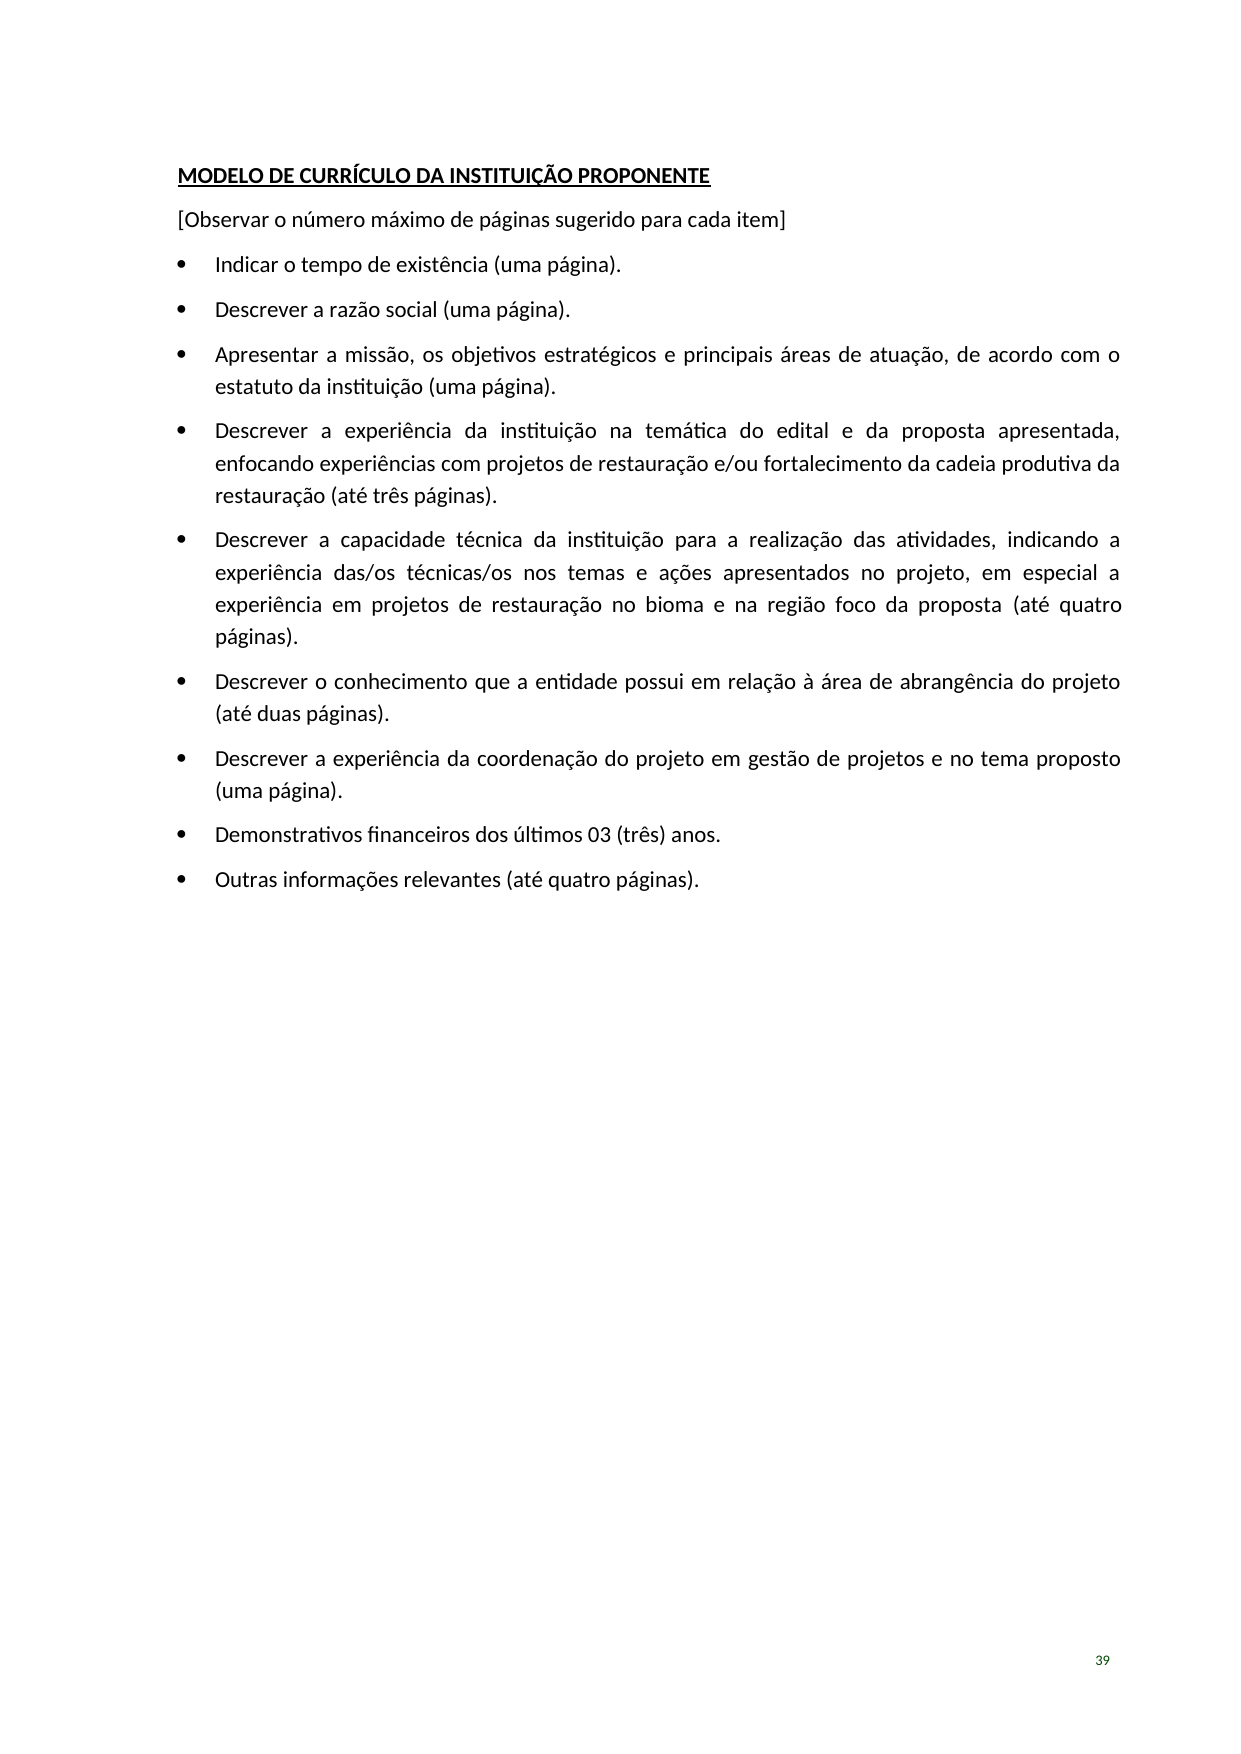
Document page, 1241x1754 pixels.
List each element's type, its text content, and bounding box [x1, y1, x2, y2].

list Outras informações relevantes (até quatro páginas). [177, 865, 1122, 893]
list Demonstrativos financeiros dos últimos 03 (três) anos. [177, 821, 1122, 849]
list Descrever a capacidade técnica da instituição para a realização das atividades, indicando a experiência das/os técnicas/os nos temas e ações apresentados no projeto, em especial a experiência em projetos de restauração no bioma e na região foco da proposta (até quatro páginas). [177, 526, 1122, 650]
list Descrever a experiência da instituição na temática do edital e da proposta apresentada, enfocando experiências com projetos de restauração e/ou fortalecimento da cadeia produtiva da restauração (até três páginas). [177, 417, 1122, 509]
list Indicar o tempo de existência (uma página). [177, 250, 1122, 278]
text [Observar o número máximo de páginas sugerido para cada item] [177, 206, 1122, 234]
list Descrever o conhecimento que a entidade possui em relação à área de abrangência do projeto (até duas páginas). [177, 667, 1122, 727]
list Descrever a razão social (uma página). [177, 295, 1122, 323]
list Descrever a experiência da coordenação do projeto em gestão de projetos e no tema proposto (uma página). [177, 744, 1122, 804]
list Apresentar a missão, os objetivos estratégicos e principais áreas de atuação, de acordo com o estatuto da instituição (uma página). [177, 340, 1122, 400]
text MODELO DE CURRÍCULO DA INSTITUIÇÃO PROPONENTE [177, 161, 1122, 189]
